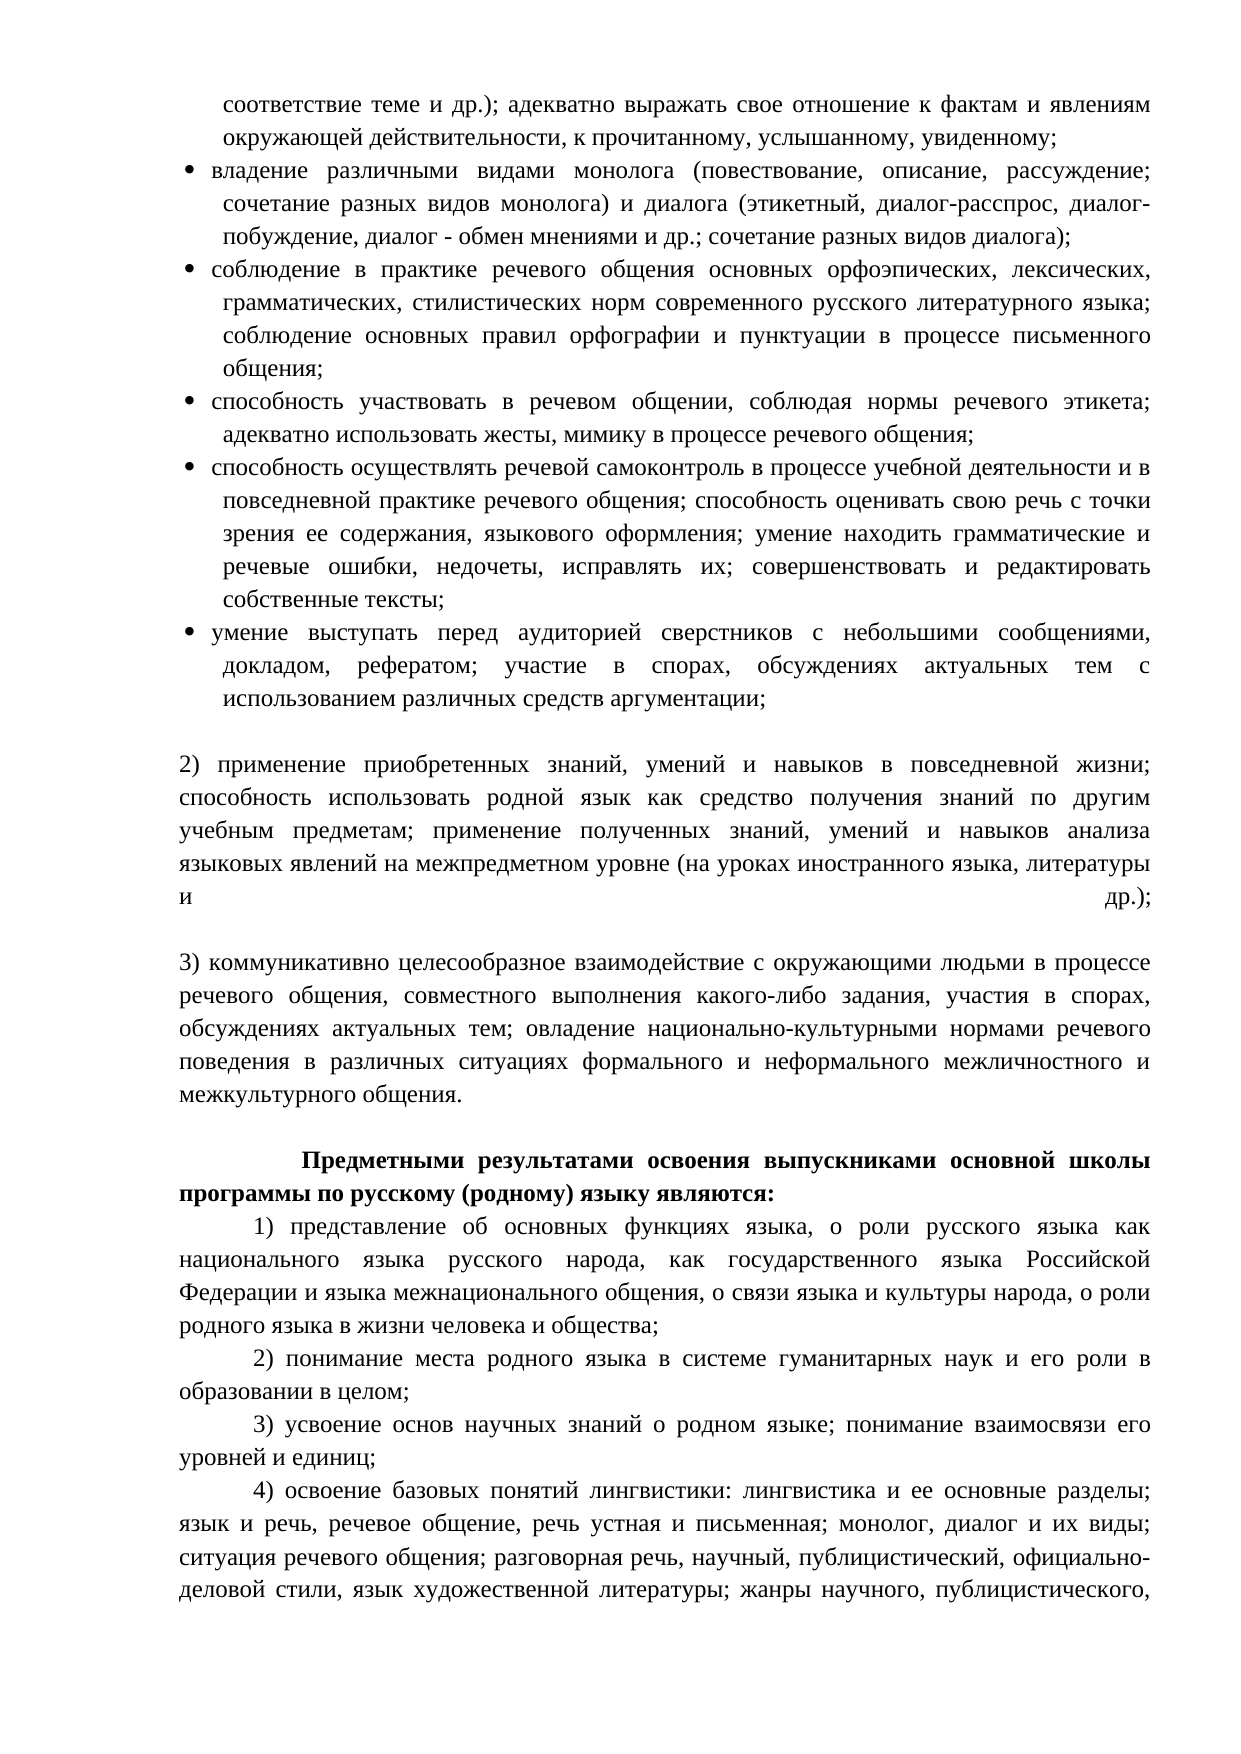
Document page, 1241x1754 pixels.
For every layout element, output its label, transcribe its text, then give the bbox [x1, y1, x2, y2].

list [185, 89, 1152, 150]
text 3) коммуникативно целесообразное взаимодействие с окружающими людьми в процессе речевого общения, совместного выполнения какого-либо задания, участия в спорах, обсуждениях актуальных тем; овладение национально-культурными нормами речевого поведения в различных ситуациях формального и неформального межличностного и межкультурного общения. [179, 947, 1152, 1108]
list способность осуществлять речевой самоконтроль в процессе учебной деятельности и в повседневной практике речевого общения; способность оценивать свою речь с точки зрения ее содержания, языкового оформления; умение находить грамматические и речевые ошибки, недочеты, исправлять их; совершенствовать и редактировать собственные тексты; [185, 452, 1152, 613]
text 1) представление об основных функциях языка, о роли русского языка как национального языка русского народа, как государственного языка Российской Федерации и языка межнационального общения, о связи языка и культуры народа, о роли родного языка в жизни человека и общества; [179, 1211, 1152, 1339]
list владение различными видами монолога (повествование, описание, рассуждение; сочетание разных видов монолога) и диалога (этикетный, диалог-расспрос, диалог-побуждение, диалог - обмен мнениями и др.; сочетание разных видов диалога); [185, 155, 1152, 249]
text Предметными результатами освоения выпускниками основной школы программы по русскому (родному) языку являются: [179, 1112, 1152, 1207]
list умение выступать перед аудиторией сверстников с небольшими сообщениями, докладом, рефератом; участие в спорах, обсуждениях актуальных тем с использованием различных средств аргументации; [185, 617, 1152, 712]
text 2) понимание места родного языка в системе гуманитарных наук и его роли в образовании в целом; [179, 1343, 1152, 1405]
list соблюдение в практике речевого общения основных орфоэпических, лексических, грамматических, стилистических норм современного русского литературного языка; соблюдение основных правил орфографии и пунктуации в процессе письменного общения; [185, 254, 1152, 382]
text 2) применение приобретенных знаний, умений и навыков в повседневной жизни; способность использовать родной язык как средство получения знаний по другим учебным предметам; применение полученных знаний, умений и навыков анализа языковых явлений на межпредметном уровне (на уроках иностранного языка, литературы и др.); [179, 716, 1152, 943]
text 3) усвоение основ научных знаний о родном языке; понимание взаимосвязи его уровней и единиц; [179, 1409, 1152, 1471]
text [179, 1476, 1152, 1603]
list способность участвовать в речевом общении, соблюдая нормы речевого этикета; адекватно использовать жесты, мимику в процессе речевого общения; [185, 386, 1152, 448]
